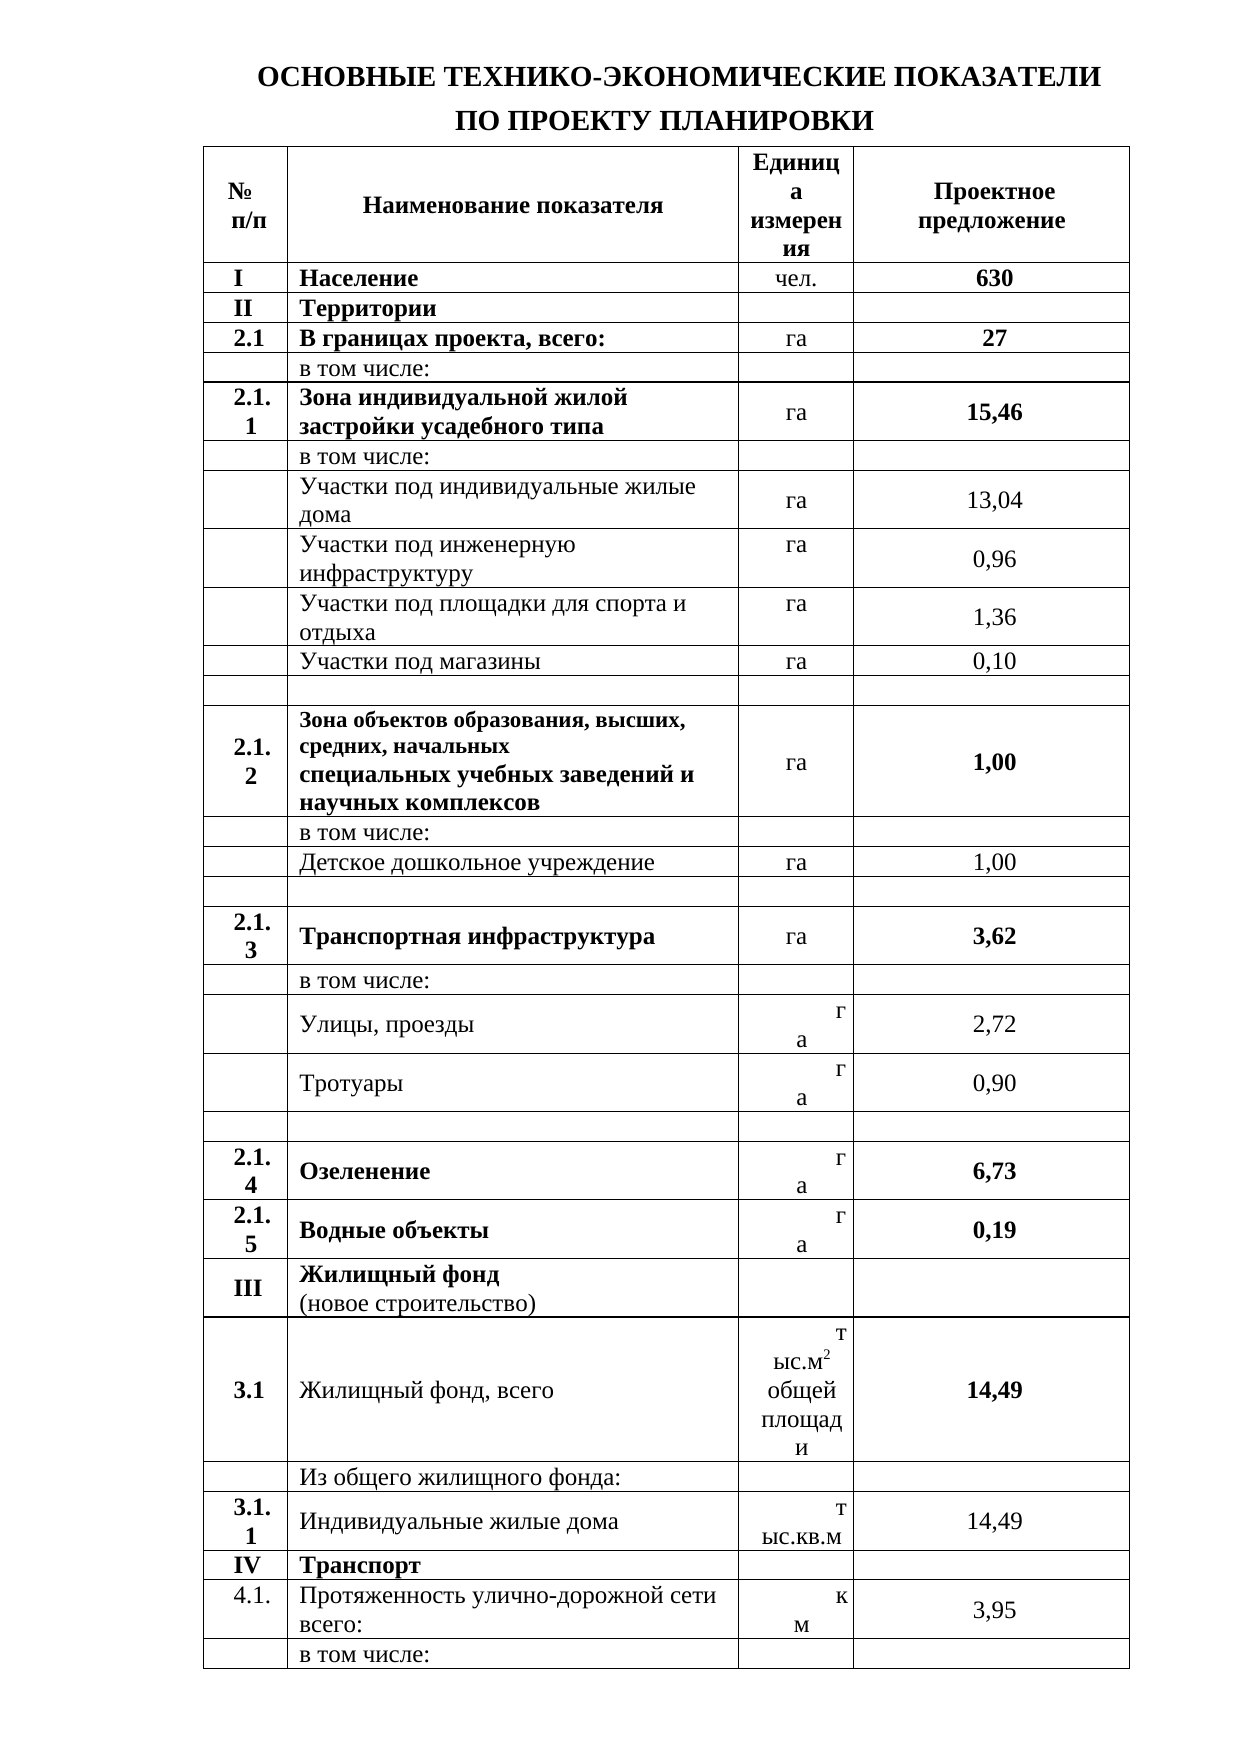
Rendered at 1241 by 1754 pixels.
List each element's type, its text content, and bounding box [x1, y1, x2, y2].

table_cell га [739, 1054, 853, 1111]
table_cell га [739, 706, 853, 816]
table_cell Территории [288, 293, 738, 322]
table_cell [739, 1462, 853, 1491]
table_cell 4.1. [204, 1580, 287, 1638]
table_cell Тротуары [288, 1054, 738, 1111]
table_cell I [204, 263, 287, 292]
table_cell [204, 1639, 287, 1668]
table_cell [739, 441, 853, 470]
table_cell в том числе: [288, 441, 738, 470]
table_cell Детское дошкольное учреждение [288, 847, 738, 876]
table_cell [204, 1462, 287, 1491]
table_cell 6,73 [854, 1142, 1129, 1199]
table_cell [854, 441, 1129, 470]
table_cell [739, 1259, 853, 1316]
table_cell [739, 353, 853, 381]
table_cell га [739, 995, 853, 1052]
table_cell чел. [739, 263, 853, 292]
table_cell Зона индивидуальной жилой застройки усадебного типа [288, 383, 738, 440]
table_cell II [204, 293, 287, 322]
table_cell 1,36 [854, 588, 1129, 645]
table_cell км [739, 1580, 853, 1638]
table_cell га [739, 323, 853, 352]
table_header № п/п [204, 147, 287, 262]
table_cell Население [288, 263, 738, 292]
table_cell 2.1.4 [204, 1142, 287, 1199]
table_cell [288, 877, 738, 906]
table_cell Озеленение [288, 1142, 738, 1199]
table_cell [739, 1551, 853, 1579]
table_cell [288, 1112, 738, 1141]
table_cell га [739, 847, 853, 876]
table_cell Транспорт [288, 1551, 738, 1579]
table_cell 13,04 [854, 471, 1129, 528]
table_cell 2.1.2 [204, 706, 287, 816]
table_cell в том числе: [288, 817, 738, 846]
table_cell тыс.кв.м [739, 1492, 853, 1549]
table_cell [854, 965, 1129, 994]
table_cell 14,49 [854, 1492, 1129, 1549]
table_cell [739, 676, 853, 705]
table_cell Участки под площадки для спорта и отдыха [288, 588, 738, 645]
table_cell Участки под инженерную инфраструктуру [288, 529, 738, 587]
table_cell В границах проекта, всего: [288, 323, 738, 352]
table_header Единица измерения [739, 147, 853, 262]
table_cell [739, 1112, 853, 1141]
table_cell га [739, 646, 853, 675]
table_cell [204, 995, 287, 1052]
table_cell [854, 293, 1129, 322]
table_cell 2.1.5 [204, 1200, 287, 1258]
table_header Наименование показателя [288, 147, 738, 262]
table_cell [739, 817, 853, 846]
table_cell 0,90 [854, 1054, 1129, 1111]
table_cell 2.1.3 [204, 907, 287, 964]
table_cell [854, 1259, 1129, 1316]
table_cell [204, 471, 287, 528]
table_cell тыс.м2 общей площади [739, 1318, 853, 1461]
table_cell [739, 965, 853, 994]
table_cell в том числе: [288, 1639, 738, 1668]
table_cell [854, 817, 1129, 846]
table_cell [204, 1054, 287, 1111]
table_cell [854, 1112, 1129, 1141]
table_cell 1,00 [854, 847, 1129, 876]
table_cell га [739, 471, 853, 528]
table_cell га [739, 383, 853, 440]
table_cell Жилищный фонд (новое строительство) [288, 1259, 738, 1316]
table_cell [739, 877, 853, 906]
table_cell 2,72 [854, 995, 1129, 1052]
table_cell [739, 1639, 853, 1668]
table_cell Протяженность улично-дорожной сети всего: [288, 1580, 738, 1638]
table_cell 3.1.1 [204, 1492, 287, 1549]
subtitle Основные технико-экономические показатели по проекту планировки [207, 59, 1122, 136]
table_cell Водные объекты [288, 1200, 738, 1258]
table_cell [854, 676, 1129, 705]
table_cell 27 [854, 323, 1129, 352]
table_cell [204, 646, 287, 675]
table_cell [854, 1551, 1129, 1579]
table_cell [204, 817, 287, 846]
table_cell га [739, 529, 853, 587]
table_cell [204, 676, 287, 705]
table_cell 630 [854, 263, 1129, 292]
table_cell [288, 676, 738, 705]
table_cell га [739, 1142, 853, 1199]
table_cell [854, 1462, 1129, 1491]
table_cell 0,19 [854, 1200, 1129, 1258]
table_cell Из общего жилищного фонда: [288, 1462, 738, 1491]
table_cell 1,00 [854, 706, 1129, 816]
table_cell га [739, 1200, 853, 1258]
table_header Проектное предложение [854, 147, 1129, 262]
table_cell га [739, 588, 853, 645]
table_cell Жилищный фонд, всего [288, 1318, 738, 1461]
table_cell [204, 877, 287, 906]
table_cell в том числе: [288, 353, 738, 381]
table_cell IV [204, 1551, 287, 1579]
table_cell Участки под индивидуальные жилые дома [288, 471, 738, 528]
table_cell 14,49 [854, 1318, 1129, 1461]
table_cell 2.1.1 [204, 383, 287, 440]
table_cell 2.1 [204, 323, 287, 352]
table_cell [204, 965, 287, 994]
table_cell Транспортная инфраструктура [288, 907, 738, 964]
table_cell [204, 847, 287, 876]
table_cell III [204, 1259, 287, 1316]
table_cell га [739, 907, 853, 964]
table_cell Улицы, проезды [288, 995, 738, 1052]
table_cell [204, 441, 287, 470]
table_cell [854, 353, 1129, 381]
table_cell Индивидуальные жилые дома [288, 1492, 738, 1549]
table_cell [854, 1639, 1129, 1668]
table_cell [204, 1112, 287, 1141]
table_cell в том числе: [288, 965, 738, 994]
table_cell 3.1 [204, 1318, 287, 1461]
table_cell 0,10 [854, 646, 1129, 675]
table_cell Зона объектов образования, высших, средних, начальных специальных учебных заведений и научных комплексов [288, 706, 738, 816]
table_cell Участки под магазины [288, 646, 738, 675]
table_cell [204, 588, 287, 645]
table_cell [204, 529, 287, 587]
table_cell 3,62 [854, 907, 1129, 964]
table_cell 0,96 [854, 529, 1129, 587]
table_cell [739, 293, 853, 322]
table_cell 3,95 [854, 1580, 1129, 1638]
table_cell [854, 877, 1129, 906]
table_cell 15,46 [854, 383, 1129, 440]
table_cell [204, 353, 287, 381]
